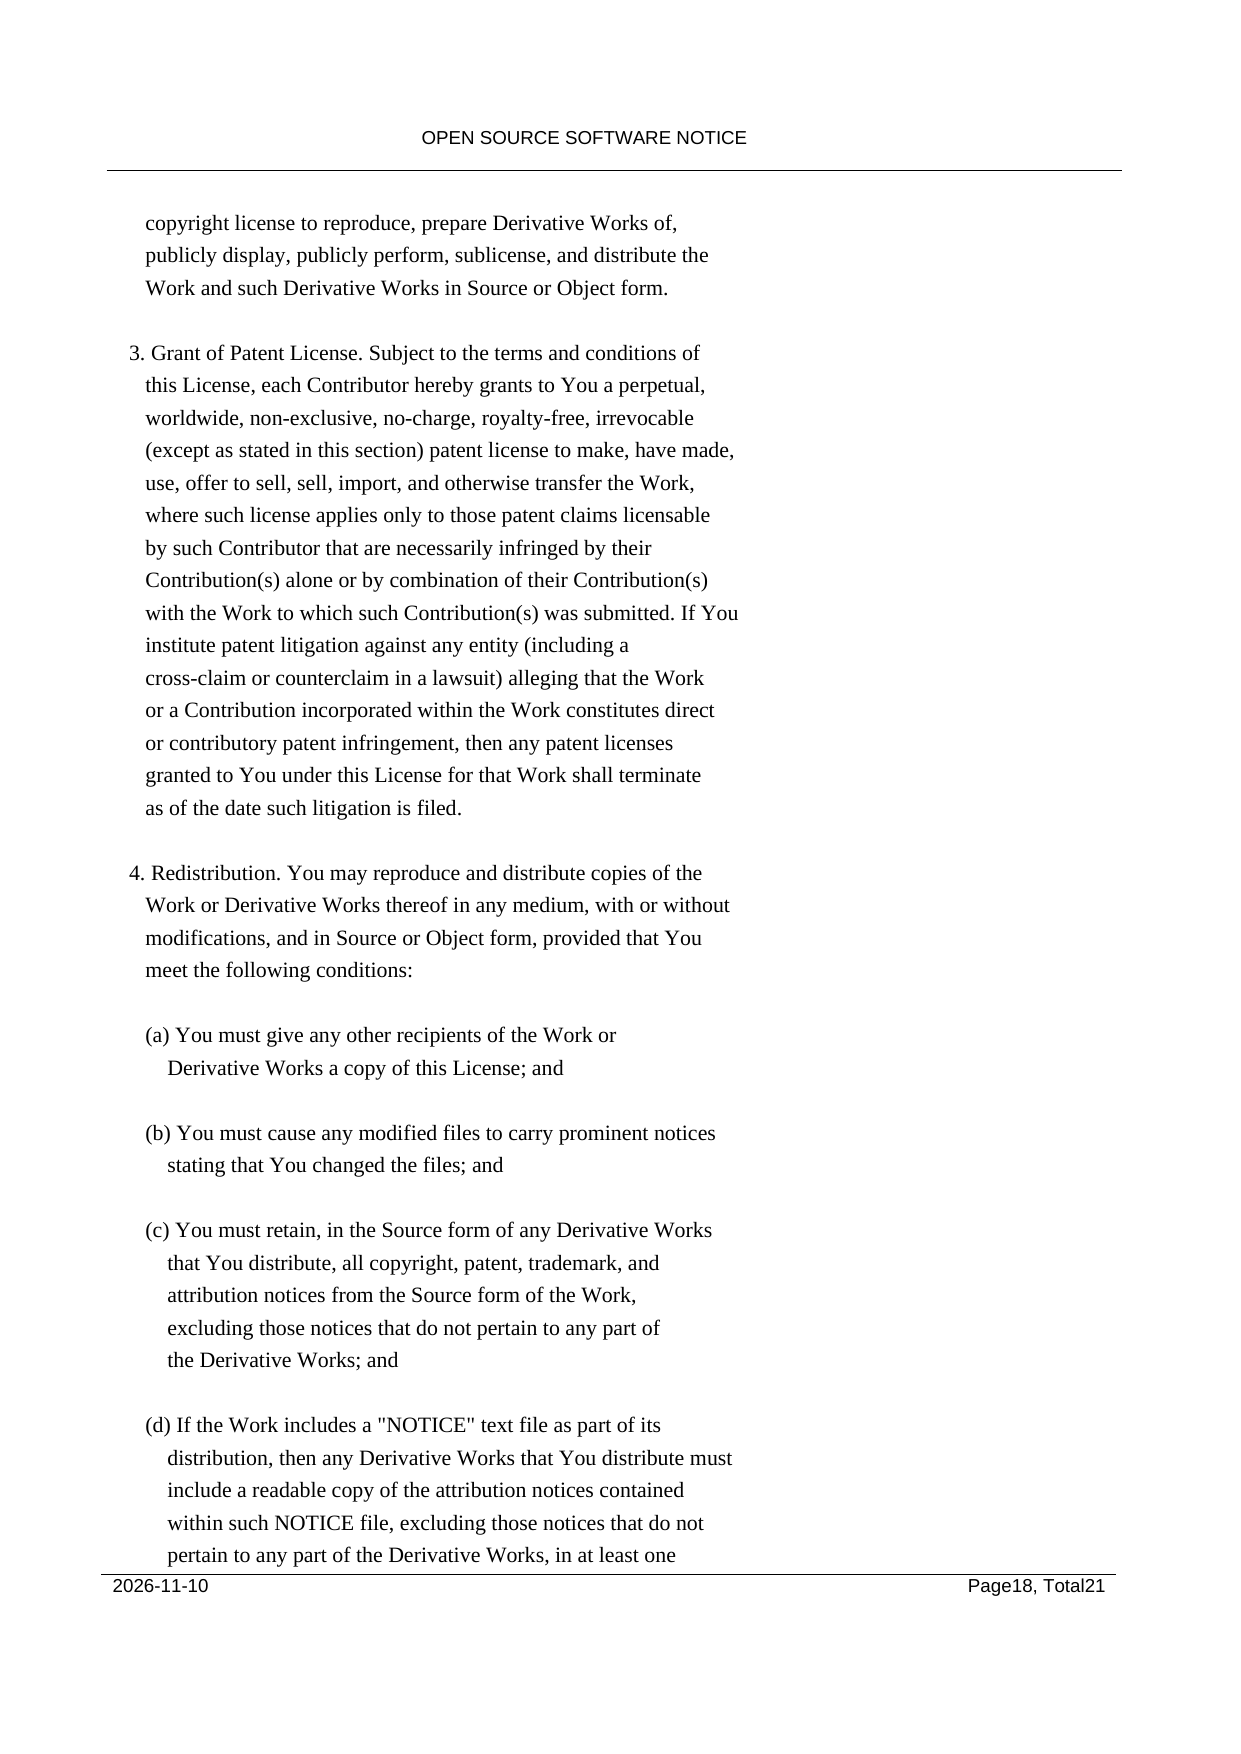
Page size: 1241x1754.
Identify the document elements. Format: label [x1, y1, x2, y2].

text [112, 206, 1128, 1571]
